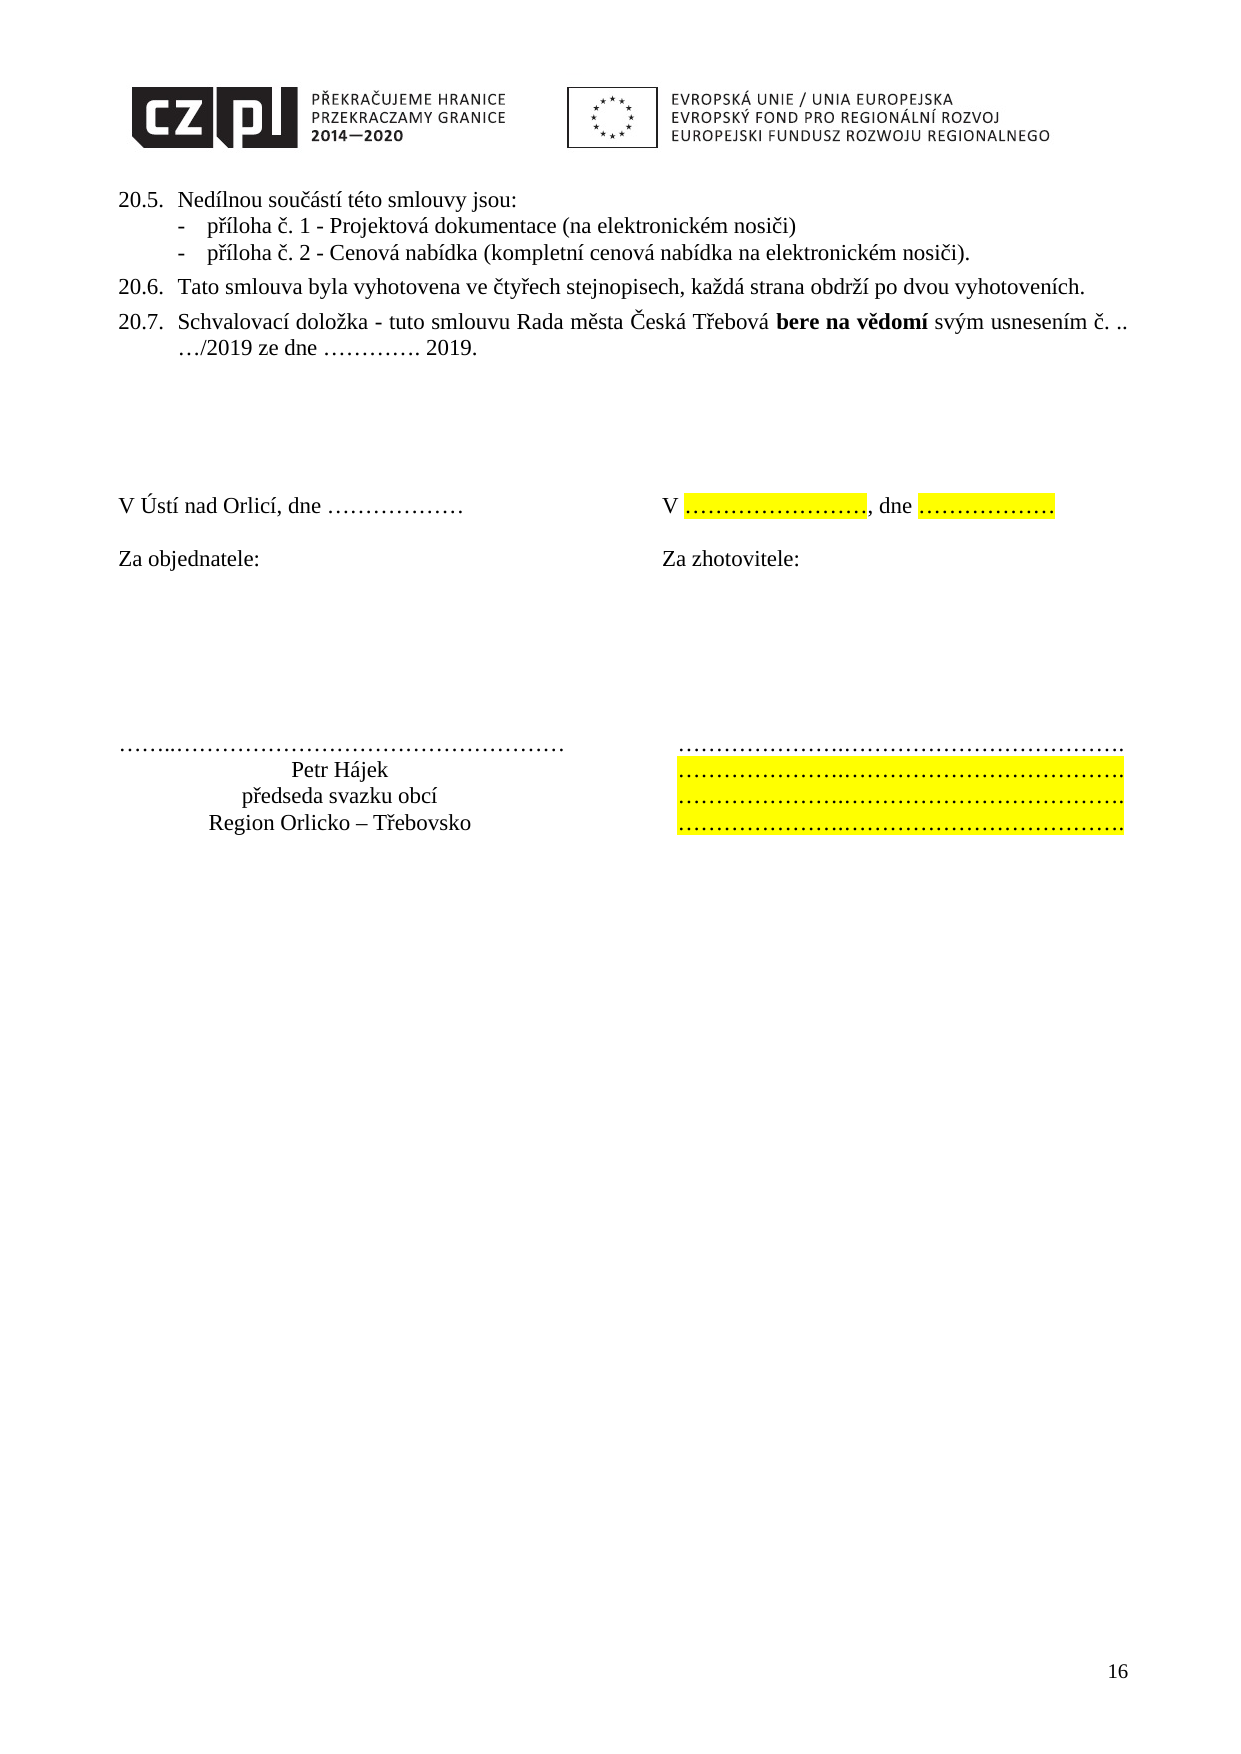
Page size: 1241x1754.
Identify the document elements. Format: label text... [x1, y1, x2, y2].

text ……..…………………………………………… ………………….………………………………. [118, 729, 1128, 756]
picture [118, 73, 1064, 162]
text Petr Hájek ………………….………………………………. [118, 756, 677, 782]
text - příloha č. 1 - Projektová dokumentace (na elektronickém nosiči) [177, 212, 1128, 238]
text Za objednatele: Za zhotovitele: [118, 545, 1128, 571]
text - příloha č. 2 - Cenová nabídka (kompletní cenová nabídka na elektronickém nosiči). [177, 238, 1128, 265]
list Schvalovací doložka - tuto smlouvu Rada města Česká Třebová bere na vědomí svým usnesením č. ..…/2019 ze dne …………. 2019. [118, 308, 1128, 361]
text Region Orlicko – Třebovsko ………………….………………………………. [118, 809, 677, 835]
text V Ústí nad Orlicí, dne ……………… V ……………………, dne ……………… [118, 492, 1128, 519]
list Tato smlouva byla vyhotovena ve čtyřech stejnopisech, každá strana obdrží po dvou vyhotoveních. [118, 273, 1128, 299]
list Nedílnou součástí této smlouvy jsou: [118, 186, 1128, 212]
text předseda svazku obcí ………………….………………………………. [118, 782, 677, 809]
